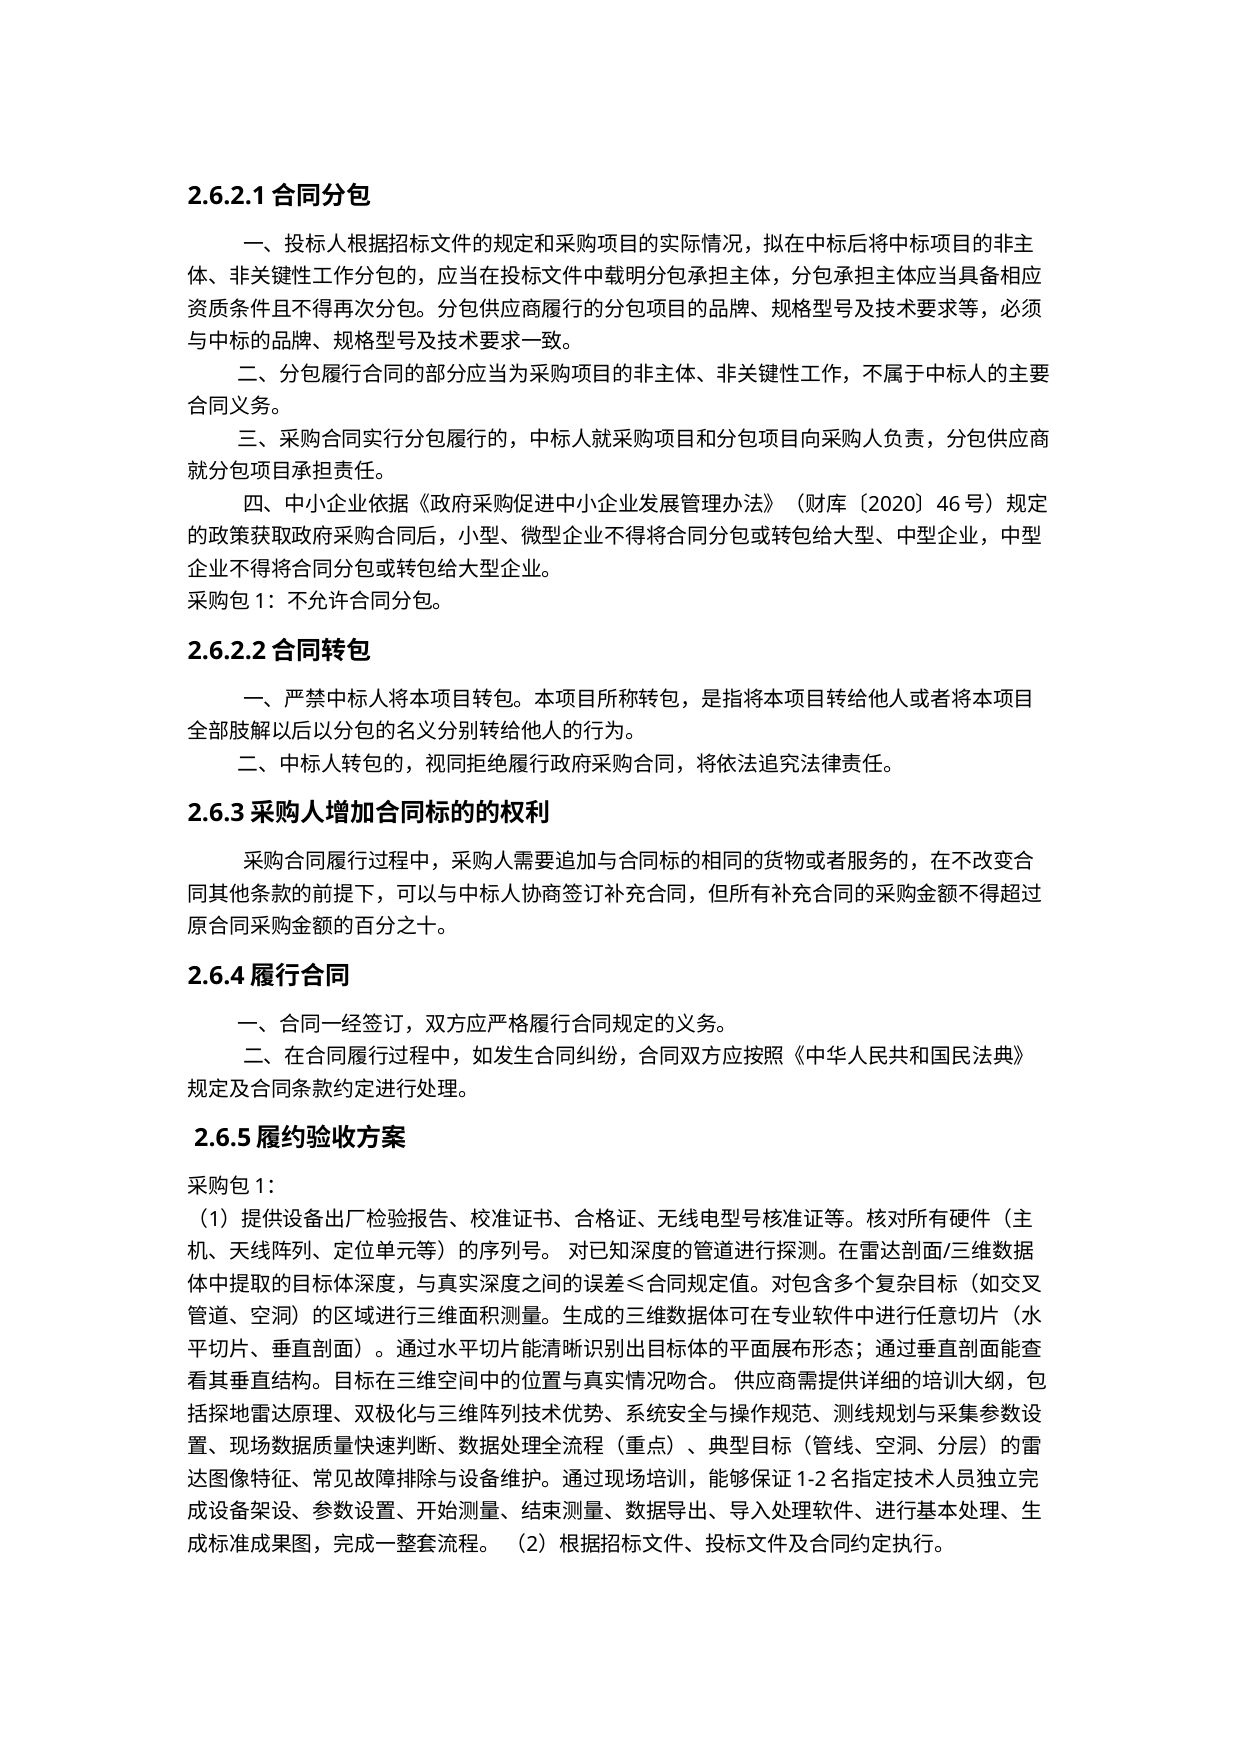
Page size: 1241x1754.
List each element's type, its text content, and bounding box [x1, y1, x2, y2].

text 一、合同一经签订，双方应严格履行合同规定的义务。 [187, 1007, 1053, 1039]
text 采购包1： [187, 1169, 1053, 1202]
text 2.6.5履约验收方案 [187, 1104, 1053, 1169]
text 2.6.2.2合同转包 [187, 617, 1053, 682]
text 2.6.2.1合同分包 [187, 162, 1053, 227]
text 一、严禁中标人将本项目转包。本项目所称转包，是指将本项目转给他人或者将本项目全部肢解以后以分包的名义分别转给他人的行为。 [187, 682, 1053, 747]
text 二、中标人转包的，视同拒绝履行政府采购合同，将依法追究法律责任。 [187, 747, 1053, 779]
text 采购合同履行过程中，采购人需要追加与合同标的相同的货物或者服务的，在不改变合同其他条款的前提下，可以与中标人协商签订补充合同，但所有补充合同的采购金额不得超过原合同采购金额的百分之十。 [187, 844, 1053, 942]
text 采购包1：不允许合同分包。 [187, 584, 1053, 617]
text 三、采购合同实行分包履行的，中标人就采购项目和分包项目向采购人负责，分包供应商就分包项目承担责任。 [187, 422, 1053, 487]
text 二、分包履行合同的部分应当为采购项目的非主体、非关键性工作，不属于中标人的主要合同义务。 [187, 357, 1053, 422]
text 2.6.3采购人增加合同标的的权利 [187, 779, 1053, 844]
text 一、投标人根据招标文件的规定和采购项目的实际情况，拟在中标后将中标项目的非主体、非关键性工作分包的，应当在投标文件中载明分包承担主体，分包承担主体应当具备相应资质条件且不得再次分包。分包供应商履行的分包项目的品牌、规格型号及技术要求等，必须与中标的品牌、规格型号及技术要求一致。 [187, 227, 1053, 357]
text （1）提供设备出厂检验报告、校准证书、合格证、无线电型号核准证等。核对所有硬件（主机、天线阵列、定位单元等）的序列号。 对已知深度的管道进行探测。在雷达剖面/三维数据体中提取的目标体深度，与真实深度之间的误差≤合同规定值。对包含多个复杂目标（如交叉管道、空洞）的区域进行三维面积测量。生成的三维数据体可在专业软件中进行任意切片（水平切片、垂直剖面）。通过水平切片能清晰识别出目标体的平面展布形态；通过垂直剖面能查看其垂直结构。目标在三维空间中的位置与真实情况吻合。 供应商需提供详细的培训大纲，包括探地雷达原理、双极化与三维阵列技术优势、系统安全与操作规范、测线规划与采集参数设置、现场数据质量快速判断、数据处理全流程（重点）、典型目标（管线、空洞、分层）的雷达图像特征、常见故障排除与设备维护。通过现场培训，能够保证1-2名指定技术人员独立完成设备架设、参数设置、开始测量、结束测量、数据导出、导入处理软件、进行基本处理、生成标准成果图，完成一整套流程。 （2）根据招标文件、投标文件及合同约定执行。 [187, 1202, 1053, 1559]
text 2.6.4履行合同 [187, 942, 1053, 1007]
text 二、在合同履行过程中，如发生合同纠纷，合同双方应按照《中华人民共和国民法典》规定及合同条款约定进行处理。 [187, 1039, 1053, 1104]
text 四、中小企业依据《政府采购促进中小企业发展管理办法》（财库〔2020〕46号）规定的政策获取政府采购合同后，小型、微型企业不得将合同分包或转包给大型、中型企业，中型企业不得将合同分包或转包给大型企业。 [187, 487, 1053, 584]
